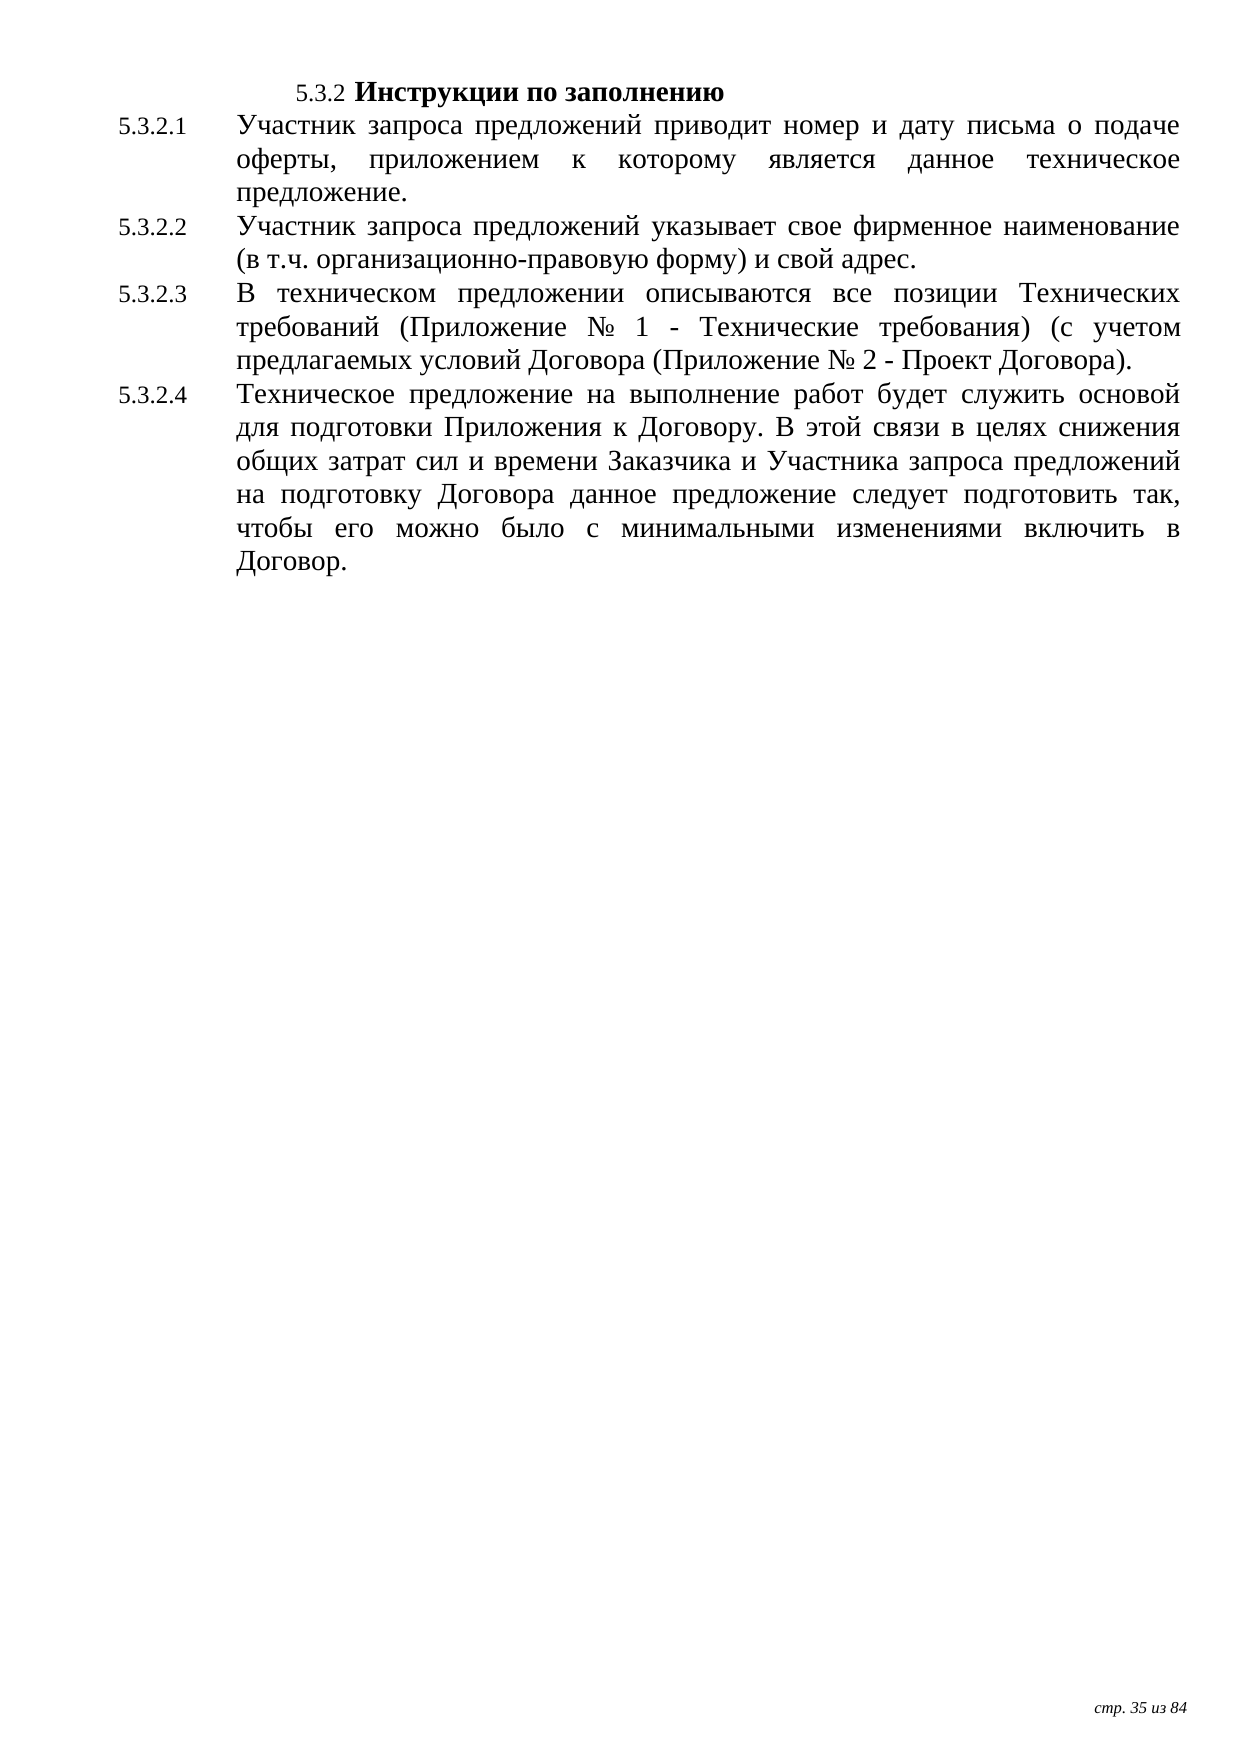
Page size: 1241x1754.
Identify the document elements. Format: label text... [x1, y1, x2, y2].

text Участник запроса предложений приводит номер и дату письма о подаче оферты, приложением к которому является данное техническое предложение. [118, 107, 1181, 208]
text Техническое предложение на выполнение работ будет служить основой для подготовки Приложения к Договору. В этой связи в целях снижения общих затрат сил и времени Заказчика и Участника запроса предложений на подготовку Договора данное предложение следует подготовить так, чтобы его можно было с минимальными изменениями включить в Договор. [118, 376, 1181, 577]
text В техническом предложении описываются все позиции Технических требований (Приложение № 1 - Технические требования) (с учетом предлагаемых условий Договора (Приложение № 2 - Проект Договора). [118, 275, 1181, 376]
text Участник запроса предложений указывает свое фирменное наименование (в т.ч. организационно-правовую форму) и свой адрес. [118, 208, 1181, 275]
text Инструкции по заполнению [236, 74, 1181, 107]
